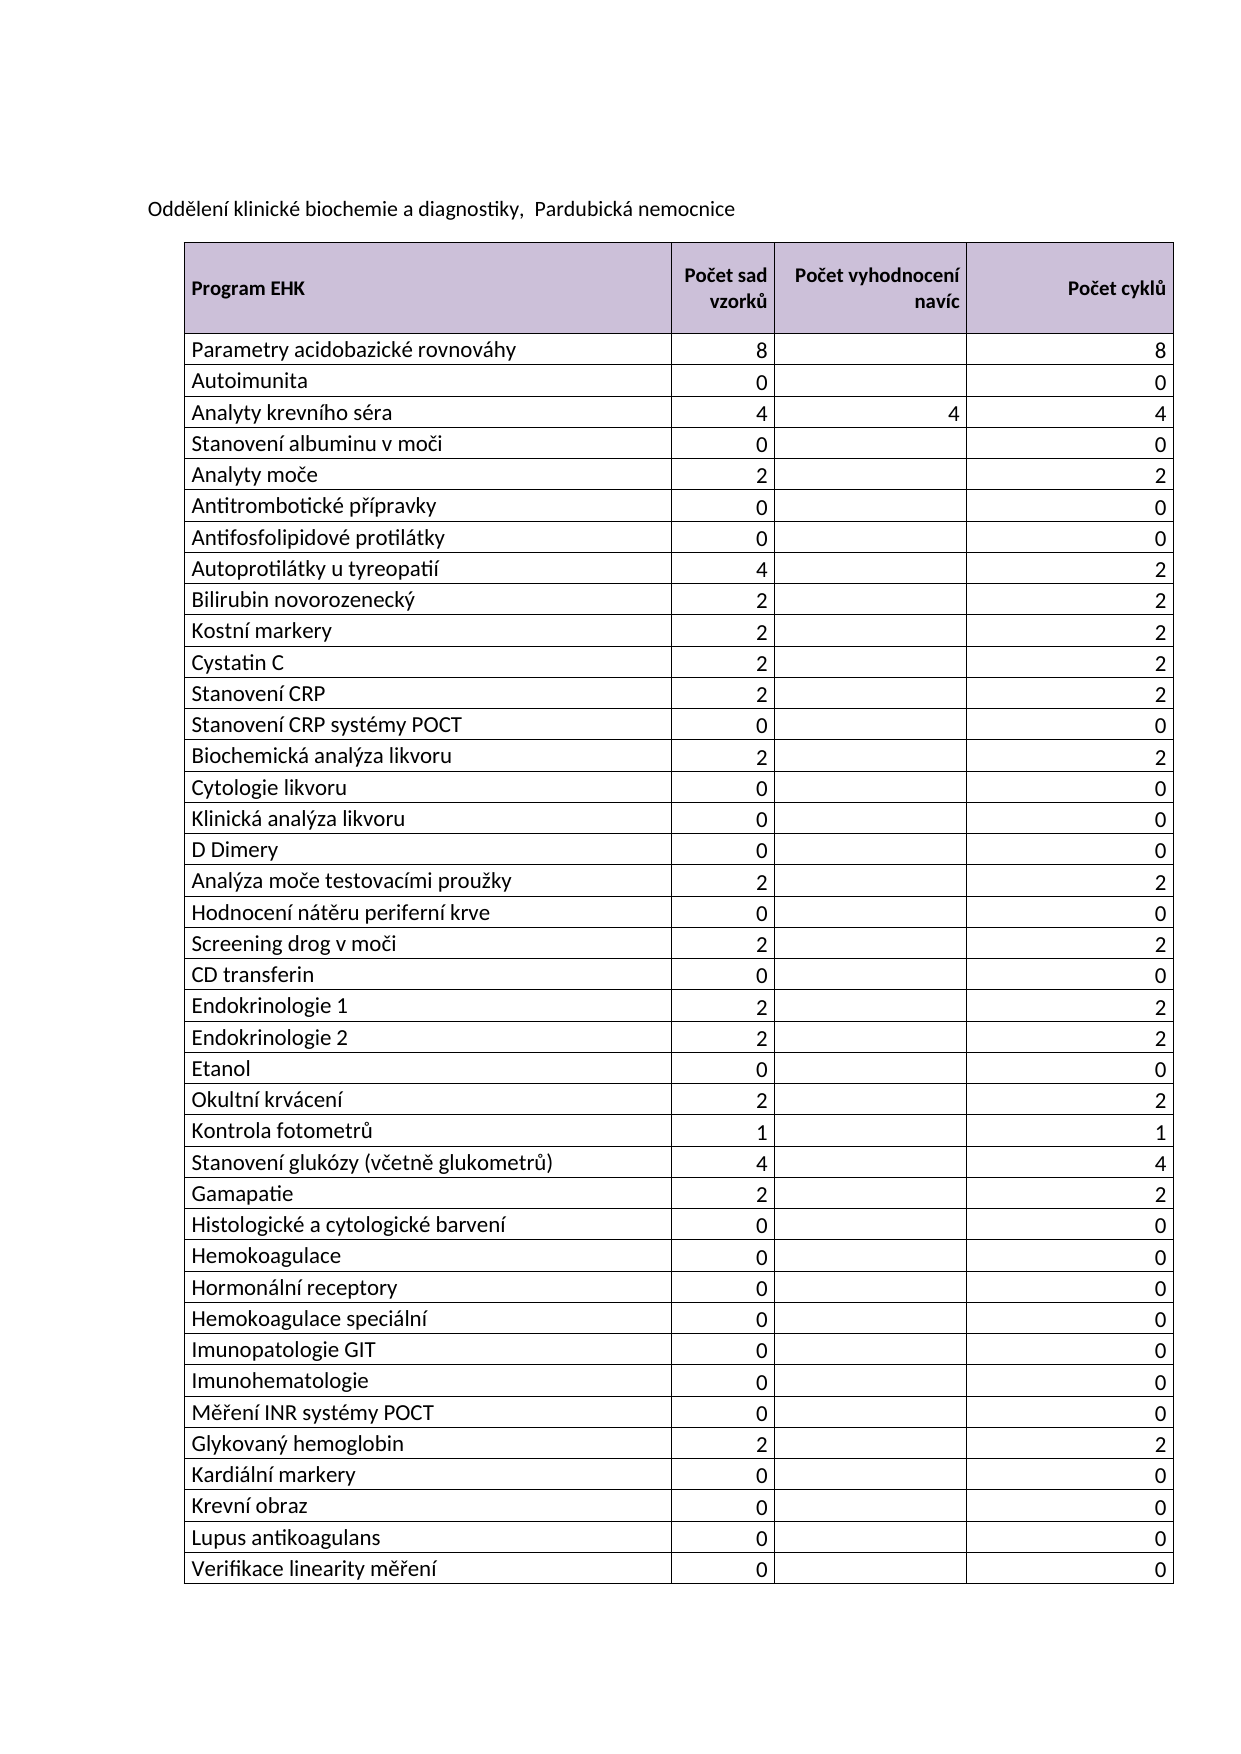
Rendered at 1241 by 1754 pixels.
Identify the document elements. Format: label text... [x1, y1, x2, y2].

table_cell 0 [672, 1303, 774, 1333]
table_cell 0 [967, 522, 1173, 552]
text Oddělení klinické biochemie a diagnostiky, Pardubická nemocnice [148, 195, 1093, 222]
table_cell 0 [967, 959, 1173, 989]
table_cell 0 [672, 1522, 774, 1552]
table_cell [775, 1178, 966, 1208]
table_cell 0 [672, 365, 774, 396]
table_cell 2 [967, 647, 1173, 677]
table_cell 0 [967, 897, 1173, 927]
table_cell Imunopatologie GIT [185, 1334, 671, 1364]
table_cell Verifikace linearity měření [185, 1553, 671, 1583]
table_cell 0 [967, 1490, 1173, 1521]
table_cell 0 [967, 1209, 1173, 1239]
table_cell 0 [672, 834, 774, 864]
table_cell 2 [672, 1178, 774, 1208]
table_cell 0 [672, 522, 774, 552]
table_cell Měření INR systémy POCT [185, 1397, 671, 1427]
table_cell Stanovení CRP systémy POCT [185, 709, 671, 739]
table_cell Autoprotilátky u tyreopatií [185, 553, 671, 583]
table_cell Stanovení CRP [185, 678, 671, 708]
table_cell Okultní krvácení [185, 1084, 671, 1114]
table_cell 0 [967, 1053, 1173, 1083]
table_cell 2 [672, 584, 774, 614]
table_cell [775, 897, 966, 927]
table_cell [775, 740, 966, 771]
table_cell Kontrola fotometrů [185, 1115, 671, 1146]
table_cell Analyty krevního séra [185, 397, 671, 427]
table_cell [775, 959, 966, 989]
table_cell 2 [967, 865, 1173, 896]
table_cell 0 [967, 490, 1173, 521]
table_cell 0 [672, 428, 774, 458]
table_cell 0 [967, 1303, 1173, 1333]
table_cell [775, 803, 966, 833]
table_cell 2 [672, 459, 774, 489]
table_cell 0 [967, 709, 1173, 739]
table_cell 0 [967, 365, 1173, 396]
table_cell Lupus antikoagulans [185, 1522, 671, 1552]
table_cell [775, 1490, 966, 1521]
table_cell Hemokoagulace speciální [185, 1303, 671, 1333]
table_cell 2 [967, 459, 1173, 489]
table_cell Biochemická analýza likvoru [185, 740, 671, 771]
table_cell [775, 365, 966, 396]
table_cell [775, 1053, 966, 1083]
table_cell 0 [672, 1209, 774, 1239]
table_cell 0 [967, 428, 1173, 458]
table_cell [775, 834, 966, 864]
table_cell 4 [672, 553, 774, 583]
table_cell 2 [967, 990, 1173, 1021]
table_cell 4 [967, 397, 1173, 427]
table_cell Stanovení glukózy (včetně glukometrů) [185, 1147, 671, 1177]
table_cell 2 [672, 928, 774, 958]
table_cell [775, 865, 966, 896]
table_cell [775, 1397, 966, 1427]
table_cell [775, 1522, 966, 1552]
table_cell [775, 522, 966, 552]
table_cell 0 [967, 1522, 1173, 1552]
table_cell 2 [672, 1428, 774, 1458]
table_cell 2 [967, 1022, 1173, 1052]
table_cell Bilirubin novorozenecký [185, 584, 671, 614]
table_cell 0 [967, 1397, 1173, 1427]
table_cell 0 [672, 1053, 774, 1083]
table_cell [775, 1022, 966, 1052]
table_cell 1 [967, 1115, 1173, 1146]
table_cell [775, 1365, 966, 1396]
table_cell [775, 990, 966, 1021]
table_cell 8 [672, 334, 774, 364]
table_cell CD transferin [185, 959, 671, 989]
table_cell 0 [672, 1459, 774, 1489]
table_cell Gamapatie [185, 1178, 671, 1208]
table_cell 0 [672, 772, 774, 802]
table_cell Endokrinologie 2 [185, 1022, 671, 1052]
table_cell Screening drog v moči [185, 928, 671, 958]
table_cell Klinická analýza likvoru [185, 803, 671, 833]
table_cell [775, 1428, 966, 1458]
table_cell Stanovení albuminu v moči [185, 428, 671, 458]
table_cell Cystatin C [185, 647, 671, 677]
table_cell 0 [672, 709, 774, 739]
table_cell 0 [672, 1397, 774, 1427]
table_cell Hormonální receptory [185, 1272, 671, 1302]
table_cell Krevní obraz [185, 1490, 671, 1521]
table_cell [775, 1553, 966, 1583]
table_cell 0 [672, 1490, 774, 1521]
table_cell 1 [672, 1115, 774, 1146]
table_cell Imunohematologie [185, 1365, 671, 1396]
table_cell [775, 615, 966, 646]
table_cell Glykovaný hemoglobin [185, 1428, 671, 1458]
table_cell [775, 553, 966, 583]
table_cell Kardiální markery [185, 1459, 671, 1489]
table_cell [775, 647, 966, 677]
table_header Počet sad vzorků [672, 243, 774, 333]
table_cell 2 [672, 647, 774, 677]
table_cell Histologické a cytologické barvení [185, 1209, 671, 1239]
table_cell 2 [967, 740, 1173, 771]
table_cell 4 [967, 1147, 1173, 1177]
table_cell 0 [967, 1272, 1173, 1302]
table_cell Cytologie likvoru [185, 772, 671, 802]
table_header Počet cyklů [967, 243, 1173, 333]
table_cell 2 [672, 678, 774, 708]
table_cell [775, 1240, 966, 1271]
table_cell Antifosfolipidové protilátky [185, 522, 671, 552]
table_cell 0 [967, 772, 1173, 802]
table_cell 2 [967, 1178, 1173, 1208]
table_cell 2 [967, 1084, 1173, 1114]
table_header Počet vyhodnocení navíc [775, 243, 966, 333]
table_cell Antitrombotické přípravky [185, 490, 671, 521]
table_cell Autoimunita [185, 365, 671, 396]
table_cell 2 [672, 990, 774, 1021]
table_cell 2 [672, 865, 774, 896]
table_cell [775, 584, 966, 614]
table_cell Parametry acidobazické rovnováhy [185, 334, 671, 364]
table_cell 0 [672, 1240, 774, 1271]
table_cell [775, 490, 966, 521]
table_cell Analýza moče testovacími proužky [185, 865, 671, 896]
table_cell 0 [672, 1553, 774, 1583]
table_cell 2 [672, 1022, 774, 1052]
table_cell 8 [967, 334, 1173, 364]
table_cell 2 [967, 615, 1173, 646]
table_cell Kostní markery [185, 615, 671, 646]
table_header Program EHK [185, 243, 671, 333]
table_cell 0 [672, 490, 774, 521]
table_cell [775, 678, 966, 708]
table_cell Etanol [185, 1053, 671, 1083]
table_cell [775, 928, 966, 958]
table_cell [775, 1147, 966, 1177]
table_cell [775, 1115, 966, 1146]
table_cell 0 [967, 1334, 1173, 1364]
table_cell 0 [672, 803, 774, 833]
table_cell Endokrinologie 1 [185, 990, 671, 1021]
table_cell 0 [967, 1240, 1173, 1271]
table_cell Hodnocení nátěru periferní krve [185, 897, 671, 927]
table_cell 0 [967, 834, 1173, 864]
table_cell [775, 709, 966, 739]
table_cell D Dimery [185, 834, 671, 864]
table_cell [775, 1084, 966, 1114]
table_cell 4 [672, 1147, 774, 1177]
table_cell 2 [967, 928, 1173, 958]
table_cell [775, 1303, 966, 1333]
table_cell 2 [672, 1084, 774, 1114]
table_cell Analyty moče [185, 459, 671, 489]
table_cell [775, 772, 966, 802]
table_cell 0 [967, 803, 1173, 833]
table_cell 0 [967, 1553, 1173, 1583]
table_cell 2 [967, 678, 1173, 708]
table_cell 0 [967, 1459, 1173, 1489]
table_cell [775, 1459, 966, 1489]
table_cell 2 [967, 584, 1173, 614]
table_cell [775, 428, 966, 458]
table_cell [775, 334, 966, 364]
table_cell [775, 1334, 966, 1364]
table_cell 2 [967, 553, 1173, 583]
table_cell 4 [775, 397, 966, 427]
table_cell [775, 1209, 966, 1239]
table_cell 0 [672, 959, 774, 989]
table_cell [775, 459, 966, 489]
table_cell Hemokoagulace [185, 1240, 671, 1271]
table_cell 4 [672, 397, 774, 427]
table_cell 2 [672, 615, 774, 646]
table_cell 2 [672, 740, 774, 771]
table_cell [775, 1272, 966, 1302]
table_cell 0 [672, 897, 774, 927]
table_cell 2 [967, 1428, 1173, 1458]
table_cell 0 [672, 1272, 774, 1302]
table_cell 0 [672, 1365, 774, 1396]
table_cell 0 [672, 1334, 774, 1364]
table_cell 0 [967, 1365, 1173, 1396]
